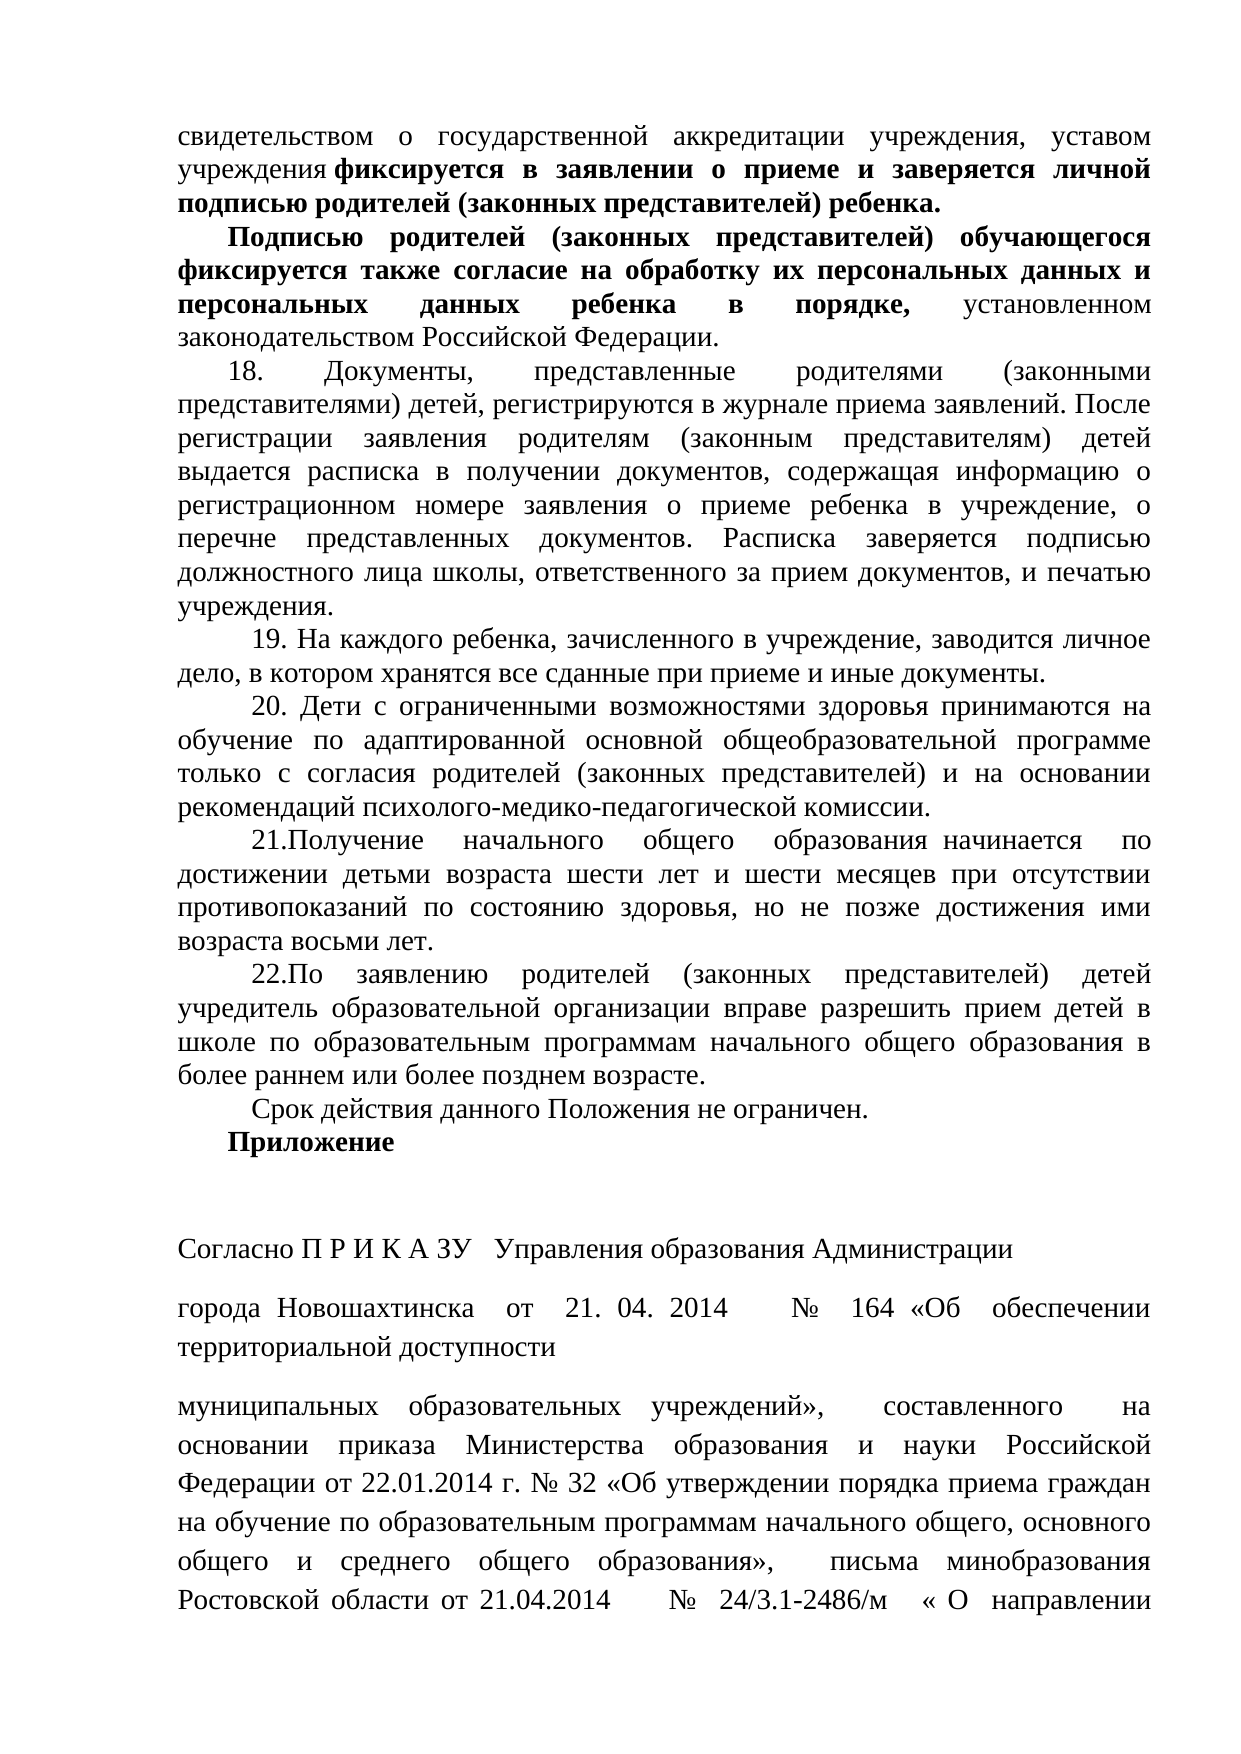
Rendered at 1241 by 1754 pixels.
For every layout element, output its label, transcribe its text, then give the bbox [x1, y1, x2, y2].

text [177, 1388, 1152, 1617]
text 22.По заявлению родителей (законных представителей) детей учредитель образовательной организации вправе разрешить прием детей в школе по образовательным программам начального общего образования в более раннем или более позднем возрасте. [177, 957, 1152, 1091]
text Срок действия данного Положения не ограничен. [177, 1091, 1152, 1124]
text Согласно П Р И К А ЗУ Управления образования Администрации [177, 1231, 1152, 1265]
text Подписью родителей (законных представителей) обучающегося фиксируется также согласие на обработку их персональных данных и персональных данных ребенка в порядке, установленном законодательством Российской Федерации. [177, 219, 1152, 353]
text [177, 118, 1152, 219]
text 21.Получение начального общего образования начинается по достижении детьми возраста шести лет и шести месяцев при отсутствии противопоказаний по состоянию здоровья, но не позже достижения ими возраста восьми лет. [177, 822, 1152, 957]
text 20. Дети с ограниченными возможностями здоровья принимаются на обучение по адаптированной основной общеобразовательной программе только с согласия родителей (законных представителей) и на основании рекомендаций психолого-медико-педагогической комиссии. [177, 688, 1152, 822]
text Приложение [177, 1124, 1152, 1158]
text города Новошахтинска от 21. 04. 2014 № 164 «Об обеспечении территориальной доступности [177, 1291, 1152, 1363]
text 18. Документы, представленные родителями (законными представителями) детей, регистрируются в журнале приема заявлений. После регистрации заявления родителям (законным представителям) детей выдается расписка в получении документов, содержащая информацию о регистрационном номере заявления о приеме ребенка в учреждение, о перечне представленных документов. Расписка заверяется подписью должностного лица школы, ответственного за прием документов, и печатью учреждения. [177, 353, 1152, 621]
text 19. На каждого ребенка, зачисленного в учреждение, заводится личное дело, в котором хранятся все сданные при приеме и иные документы. [177, 621, 1152, 688]
